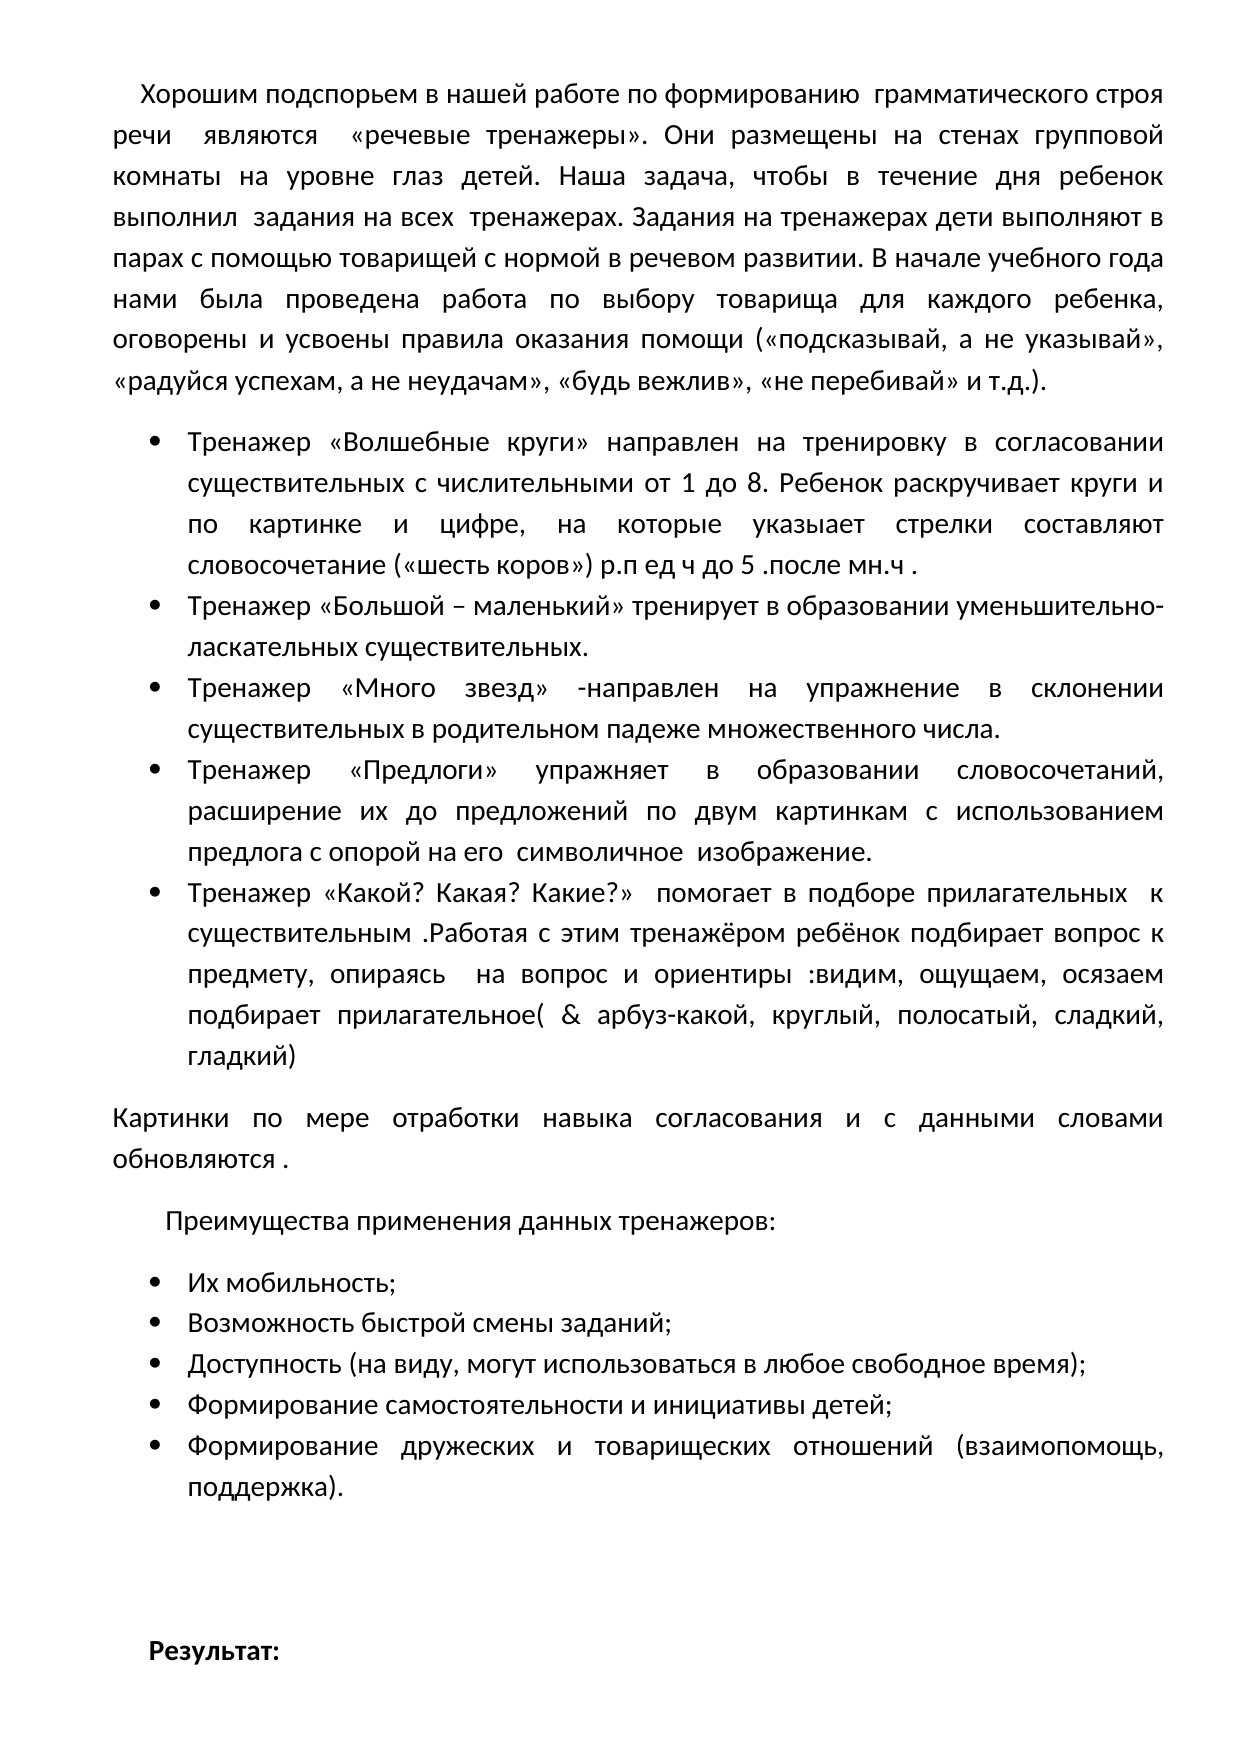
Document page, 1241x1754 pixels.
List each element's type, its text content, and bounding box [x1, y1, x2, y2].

list Формирование самостоятельности и инициативы детей; [150, 1386, 1165, 1422]
list Результат: [149, 1632, 1165, 1668]
list Возможность быстрой смены заданий; [150, 1304, 1165, 1340]
list Формирование дружеских и товарищеских отношений (взаимопомощь, поддержка). [150, 1427, 1165, 1504]
text Хорошим подспорьем в нашей работе по формированию грамматического строя речи являются «речевые тренажеры». Они размещены на стенах групповой комнаты на уровне глаз детей. Наша задача, чтобы в течение дня ребенок выполнил задания на всех тренажерах. Задания на тренажерах дети выполняют в парах с помощью товарищей с нормой в речевом развитии. В начале учебного года нами была проведена работа по выбору товарища для каждого ребенка, оговорены и усвоены правила оказания помощи («подсказывай, а не указывай», «радуйся успехам, а не неудачам», «будь вежлив», «не перебивай» и т.д.). [112, 75, 1165, 397]
list Тренажер «Какой? Какая? Какие?» помогает в подборе прилагательных к существительным .Работая с этим тренажёром ребёнок подбирает вопрос к предмету, опираясь на вопрос и ориентиры :видим, ощущаем, осязаем подбирает прилагательное( & арбуз-какой, круглый, полосатый, сладкий, гладкий) [150, 874, 1165, 1073]
list Доступность (на виду, могут использоваться в любое свободное время); [150, 1346, 1165, 1381]
list Тренажер «Предлоги» упражняет в образовании словосочетаний, расширение их до предложений по двум картинкам с использованием предлога с опорой на его символичное изображение. [150, 751, 1165, 868]
text Картинки по мере отработки навыка согласования и с данными словами обновляются . [112, 1099, 1165, 1176]
list Тренажер «Много звезд» -направлен на упражнение в склонении существительных в родительном падеже множественного числа. [150, 669, 1165, 746]
list Их мобильность; [150, 1264, 1165, 1299]
list Тренажер «Волшебные круги» направлен на тренировку в согласовании существительных с числительными от 1 до 8. Ребенок раскручивает круги и по картинке и цифре, на которые указыает стрелки составляют словосочетание («шесть коров») р.п ед ч до 5 .после мн.ч . [150, 423, 1165, 582]
list Тренажер «Большой – маленький» тренирует в образовании уменьшительно-ласкательных существительных. [150, 587, 1165, 664]
text Преимущества применения данных тренажеров: [112, 1202, 1165, 1237]
